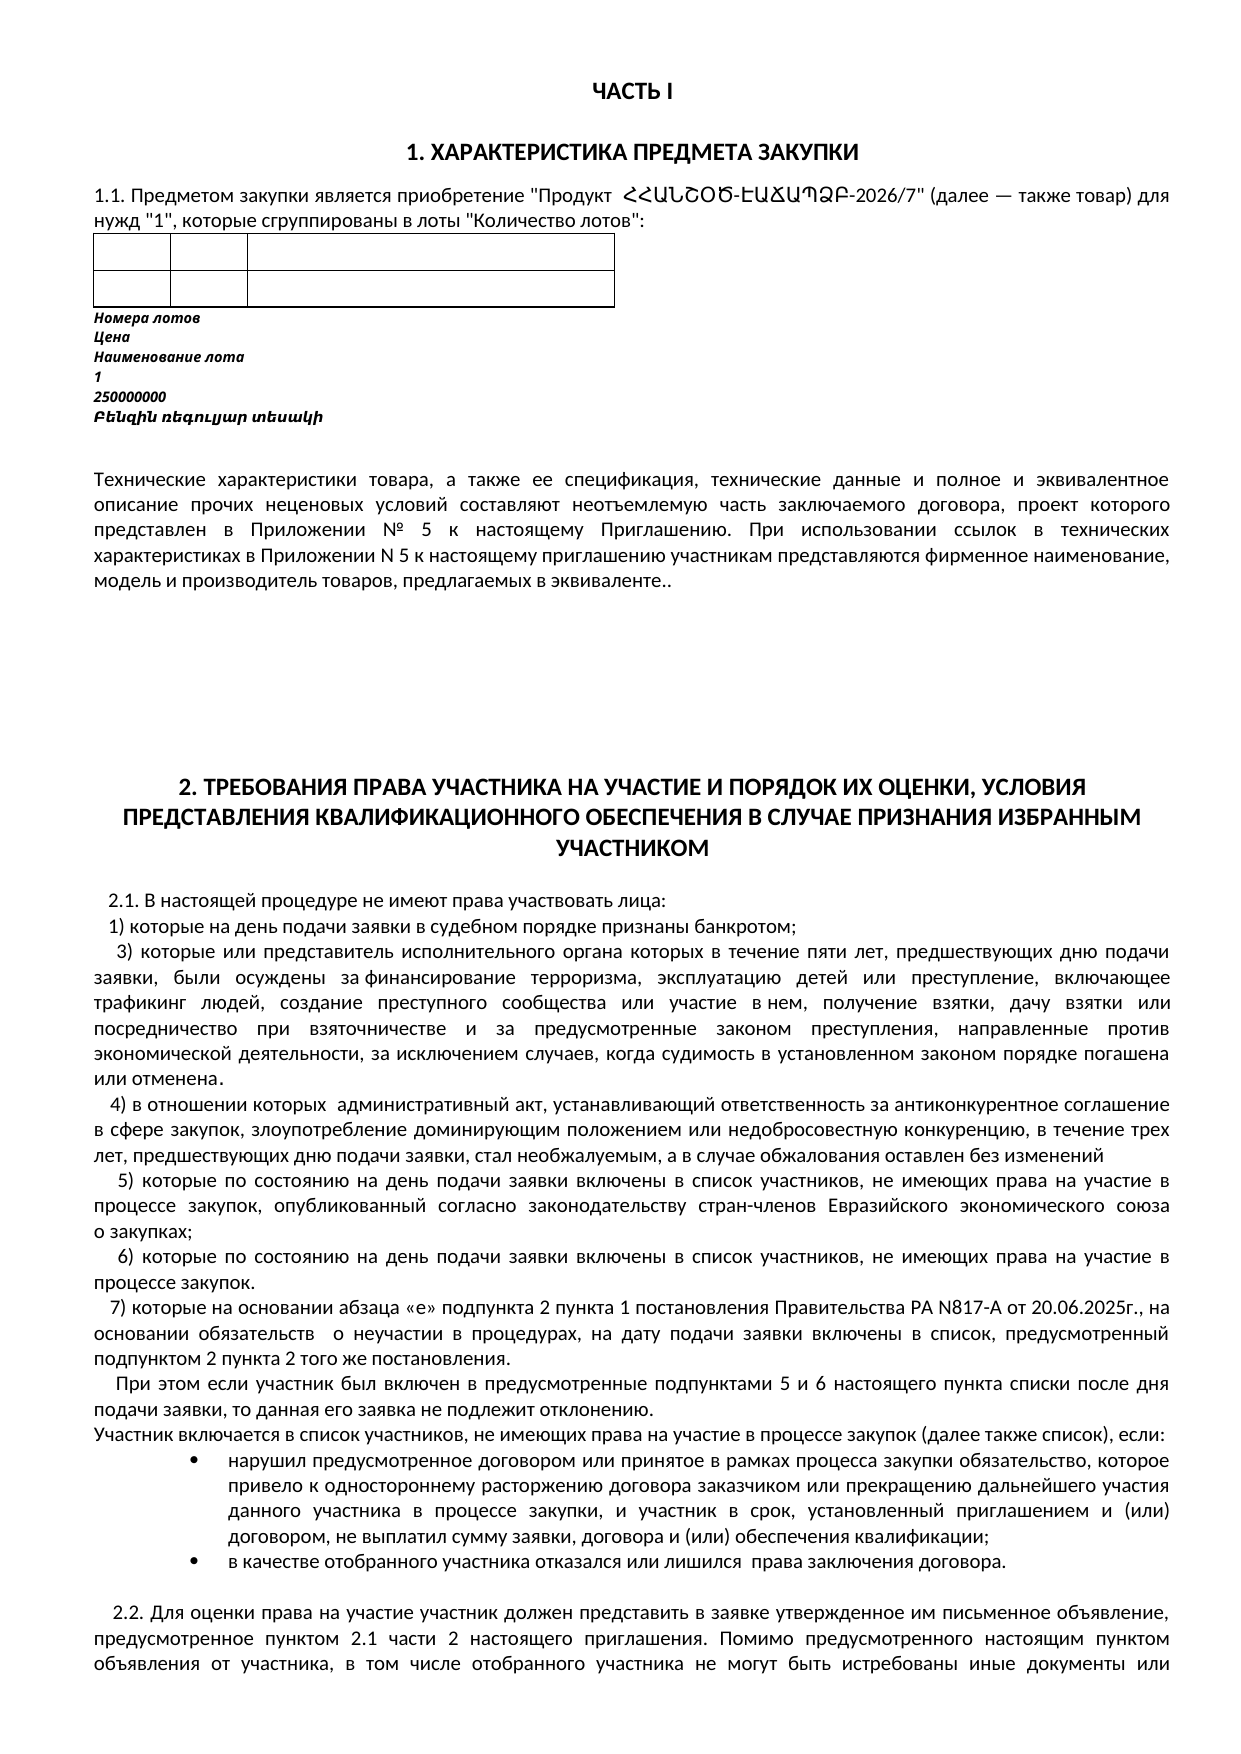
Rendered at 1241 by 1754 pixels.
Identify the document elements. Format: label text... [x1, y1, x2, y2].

text 2. ТРЕБОВАНИЯ ПРАВА УЧАСТНИКА НА УЧАСТИЕ И ПОРЯДОК ИХ ОЦЕНКИ, УСЛОВИЯ ПРЕДСТАВЛЕНИЯ КВАЛИФИКАЦИОННОГО ОБЕСПЕЧЕНИЯ В СЛУЧАЕ ПРИЗНАНИЯ ИЗБРАННЫМ УЧАСТНИКОМ [94, 771, 1171, 862]
list нарушил предусмотренное договором или принятое в рамках процесса закупки обязательство, которое привело к одностороннему расторжению договора заказчиком или прекращению дальнейшего участия данного участника в процессе закупки, и участник в срок, установленный приглашением и (или) договором, не выплатил сумму заявки, договора и (или) обеспечения квалификации; [190, 1447, 1171, 1548]
text ЧАСТЬ I [94, 75, 1171, 106]
text При этом если участник был включен в предусмотренные подпунктами 5 и 6 настоящего пункта списки после дня подачи заявки, то данная его заявка не подлежит отклонению. [94, 1371, 1171, 1421]
text 1.1. Предметом закупки является приобретение "Продукт ՀՀԱՆՇՕԾ-ԷԱՃԱՊՁԲ-2026/7" (далее — также товар) для нужд "1", которые сгруппированы в лоты "Количество лотов": [94, 182, 1171, 233]
text 7) которые на основании абзаца «е» подпункта 2 пункта 1 постановления Правительства РА N817-А от 20.06.2025г., на основании обязательств o неучастии в процедурах, на дату подачи заявки включены в список, предусмотренный подпунктом 2 пункта 2 того же постановления. [94, 1294, 1171, 1371]
text Участник включается в список участников, не имеющих права на участие в процессе закупок (далее также список), если: [94, 1421, 1171, 1447]
text 4) в отношении которых административный акт, устанавливающий ответственность за антиконкурентное соглашение в сфере закупок, злоупотребление доминирующим положением или недобросовестную конкуренцию, в течение трех лет, предшествующих дню подачи заявки, стал необжалуемым, а в случае обжалования оставлен без изменений [94, 1091, 1171, 1167]
text Технические характеристики товара, а также ее спецификация, технические данные и полное и эквивалентное описание прочих неценовых условий составляют неотъемлемую часть заключаемого договора, проект которого представлен в Приложении № 5 к настоящему Приглашению. При использовании ссылок в технических характеристиках в Приложении N 5 к настоящему приглашению участникам представляются фирменное наименование, модель и производитель товаров, предлагаемых в эквиваленте.. [94, 466, 1171, 593]
text 1) которые на день подачи заявки в судебном порядке признаны банкротом; [94, 913, 1171, 938]
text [94, 1599, 1171, 1676]
list в качестве отобранного участника отказался или лишился права заключения договора. [190, 1548, 1171, 1574]
text 3) которые или представитель исполнительного органа которых в течение пяти лет, предшествующих дню подачи заявки, были осуждены за финансирование терроризма, эксплуатацию детей или преступление, включающее трафикинг людей, создание преступного сообщества или участие в нем, получение взятки, дачу взятки или посредничество при взяточничестве и за предусмотренные законом преступления, направленные против экономической деятельности, за исключением случаев, когда судимость в установленном законом порядке погашена или отменена․ [94, 938, 1171, 1091]
text 2.1. В настоящей процедуре не имеют права участвовать лица: [94, 888, 1171, 913]
text 1. ХАРАКТЕРИСТИКА ПРЕДМЕТА ЗАКУПКИ [94, 136, 1171, 167]
text 6) которые по состоянию на день подачи заявки включены в список участников, не имеющих права на участие в процессе закупок. [94, 1243, 1171, 1294]
text 5) которые по состоянию на день подачи заявки включены в список участников, не имеющих права на участие в процессе закупок, опубликованный согласно законодательству стран-членов Евразийского экономического союза о закупках; [94, 1167, 1171, 1243]
